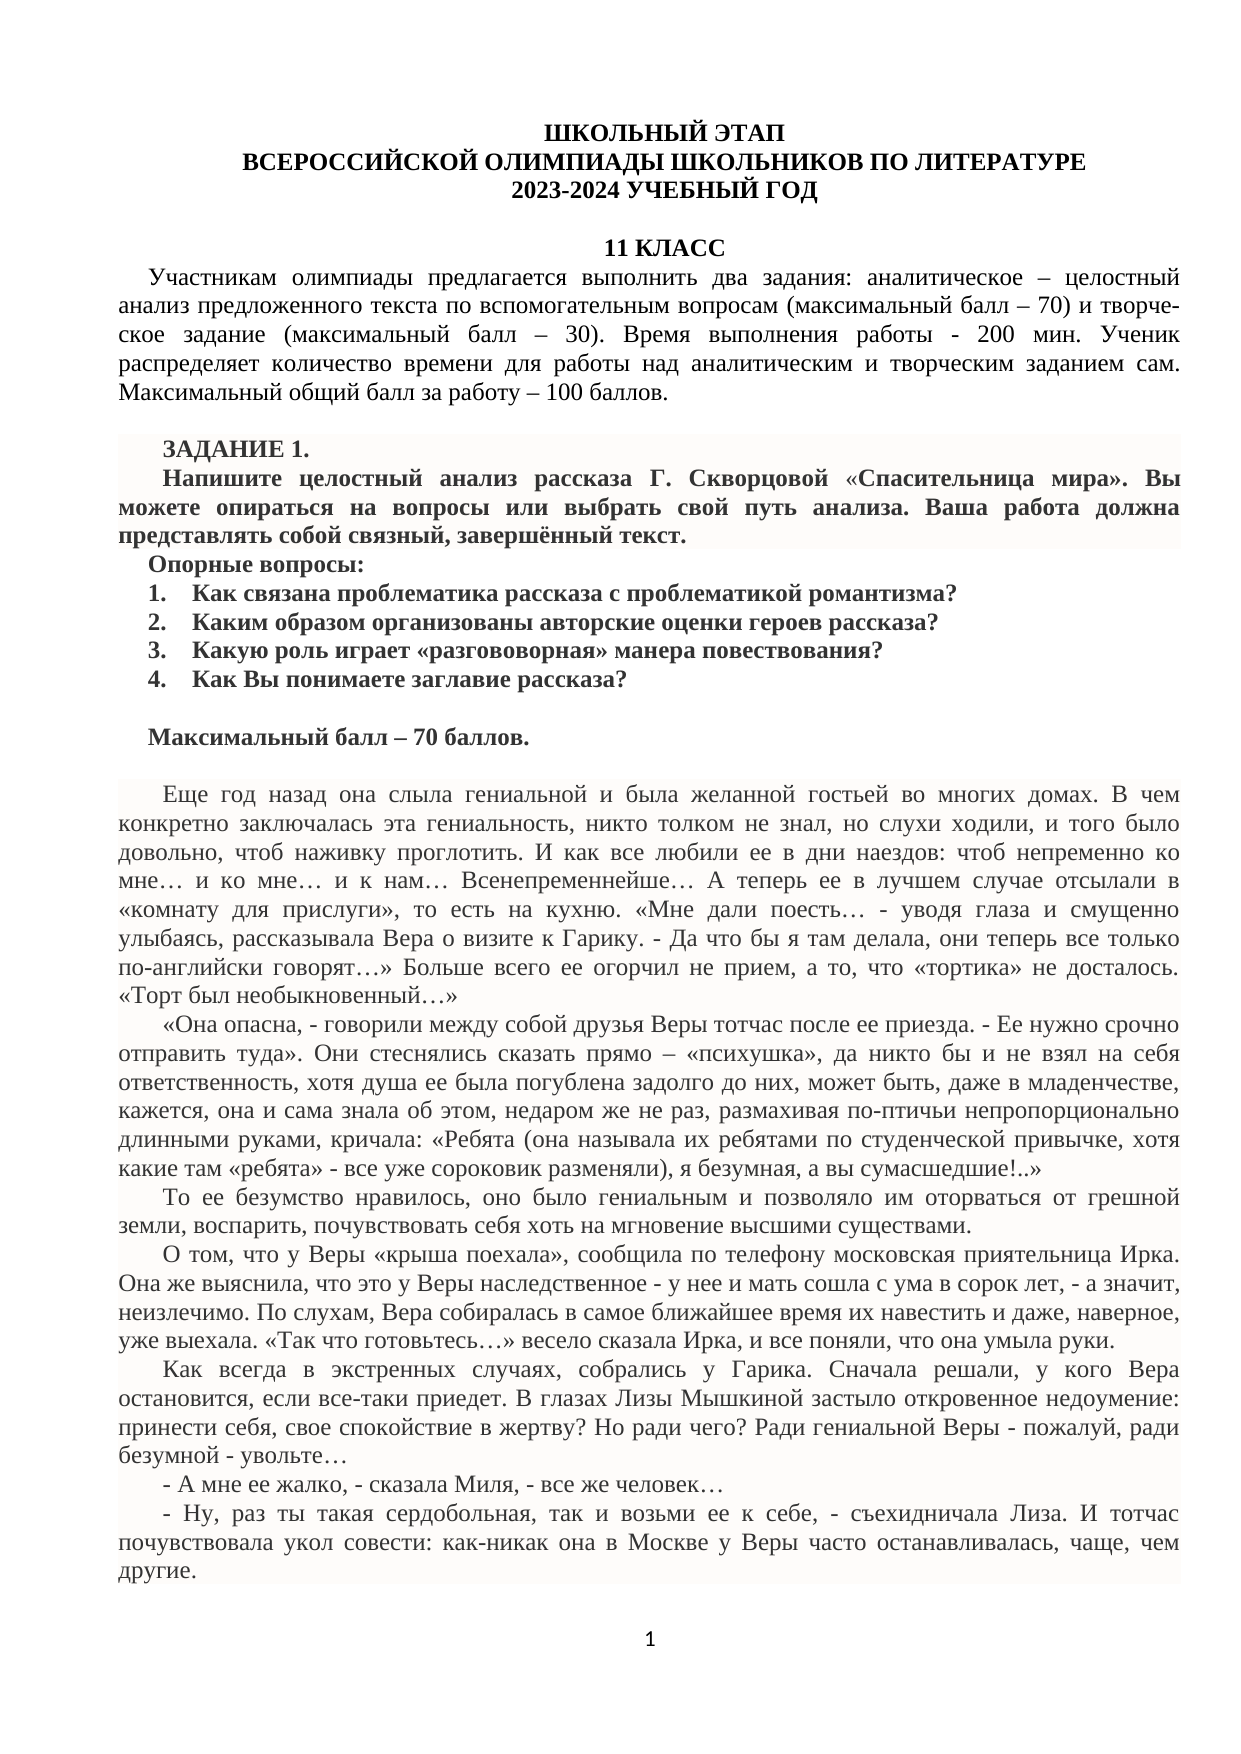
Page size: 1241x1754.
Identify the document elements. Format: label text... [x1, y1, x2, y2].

text ШКОЛЬНЫЙ ЭТАП [118, 118, 1181, 147]
list Как связана проблематика рассказа с проблематикой романтизма? [118, 578, 1181, 607]
text Напишите целостный анализ рассказа Г. Скворцовой «Спасительница мира». Вы можете опираться на вопросы или выбрать свой путь анализа. Ваша работа должна представлять собой связный, завершённый текст. [118, 463, 1181, 549]
text Участникам олимпиады предлагается выполнить два задания: аналитическое – целостный анализ предложенного текста по вспомогательным вопросам (максимальный балл – 70) и творче-ское задание (максимальный балл – 30). Время выполнения работы - 200 мин. Ученик распределяет количество времени для работы над аналитическим и творческим заданием сам. Максимальный общий балл за работу – 100 баллов. [118, 262, 1181, 406]
text Как всегда в экстренных случаях, собрались у Гарика. Сначала решали, у кого Вера остановится, если все-таки приедет. В глазах Лизы Мышкиной застыло откровенное недоумение: принести себя, свое спокойствие в жертву? Но ради чего? Ради гениальной Веры - пожалуй, ради безумной - увольте… [118, 1354, 1181, 1469]
list Какую роль играет «разгововорная» манера повествования? [118, 636, 1181, 664]
text 11 КЛАСС [118, 233, 1181, 262]
text - Ну, раз ты такая сердобольная, так и возьми ее к себе, - съехидничала Лиза. И тотчас почувствовала укол совести: как-никак она в Москве у Веры часто останавливалась, чаще, чем другие. [118, 1498, 1181, 1584]
text - А мне ее жалко, - сказала Миля, - все же человек… [118, 1469, 1181, 1498]
text Еще год назад она слыла гениальной и была желанной гостьей во многих домах. В чем конкретно заключалась эта гениальность, никто толком не знал, но слухи ходили, и того было довольно, чтоб наживку проглотить. И как все любили ее в дни наездов: чтоб непременно ко мне… и ко мне… и к нам… Всенепременнейше… А теперь ее в лучшем случае отсылали в «комнату для прислуги», то есть на кухню. «Мне дали поесть… - уводя глаза и смущенно улыбаясь, рассказывала Вера о визите к Гарику. - Да что бы я там делала, они теперь все только по-английски говорят…» Больше всего ее огорчил не прием, а то, что «тортика» не досталось. «Торт был необыкновенный…» [118, 779, 1181, 1009]
text ВСЕРОССИЙСКОЙ ОЛИМПИАДЫ ШКОЛЬНИКОВ ПО ЛИТЕРАТУРЕ [118, 147, 1181, 176]
text ЗАДАНИЕ 1. [118, 434, 1181, 463]
text Максимальный балл – 70 баллов. [118, 722, 1181, 751]
text То ее безумство нравилось, оно было гениальным и позволяло им оторваться от грешной земли, воспарить, почувствовать себя хоть на мгновение высшими существами. [118, 1182, 1181, 1239]
text Опорные вопросы: [118, 549, 1181, 578]
list Как Вы понимаете заглавие рассказа? [118, 664, 1181, 693]
text 2023-2024 УЧЕБНЫЙ ГОД [118, 176, 1181, 204]
text О том, что у Веры «крыша поехала», сообщила по телефону московская приятельница Ирка. Она же выяснила, что это у Веры наследственное - у нее и мать сошла с ума в сорок лет, - а значит, неизлечимо. По слухам, Вера собиралась в самое ближайшее время их навестить и даже, наверное, уже выехала. «Так что готовьтесь…» весело сказала Ирка, и все поняли, что она умыла руки. [118, 1239, 1181, 1354]
list Каким образом организованы авторские оценки героев рассказа? [118, 607, 1181, 636]
text «Она опасна, - говорили между собой друзья Веры тотчас после ее приезда. - Ее нужно срочно отправить туда». Они стеснялись сказать прямо – «психушка», да никто бы и не взял на себя ответственность, хотя душа ее была погублена задолго до них, может быть, даже в младенчестве, кажется, она и сама знала об этом, недаром же не раз, размахивая по-птичьи непропорционально длинными руками, кричала: «Ребята (она называла их ребятами по студенческой привычке, хотя какие там «ребята» - все уже сороковик разменяли), я безумная, а вы сумасшедшие!..» [118, 1009, 1181, 1182]
